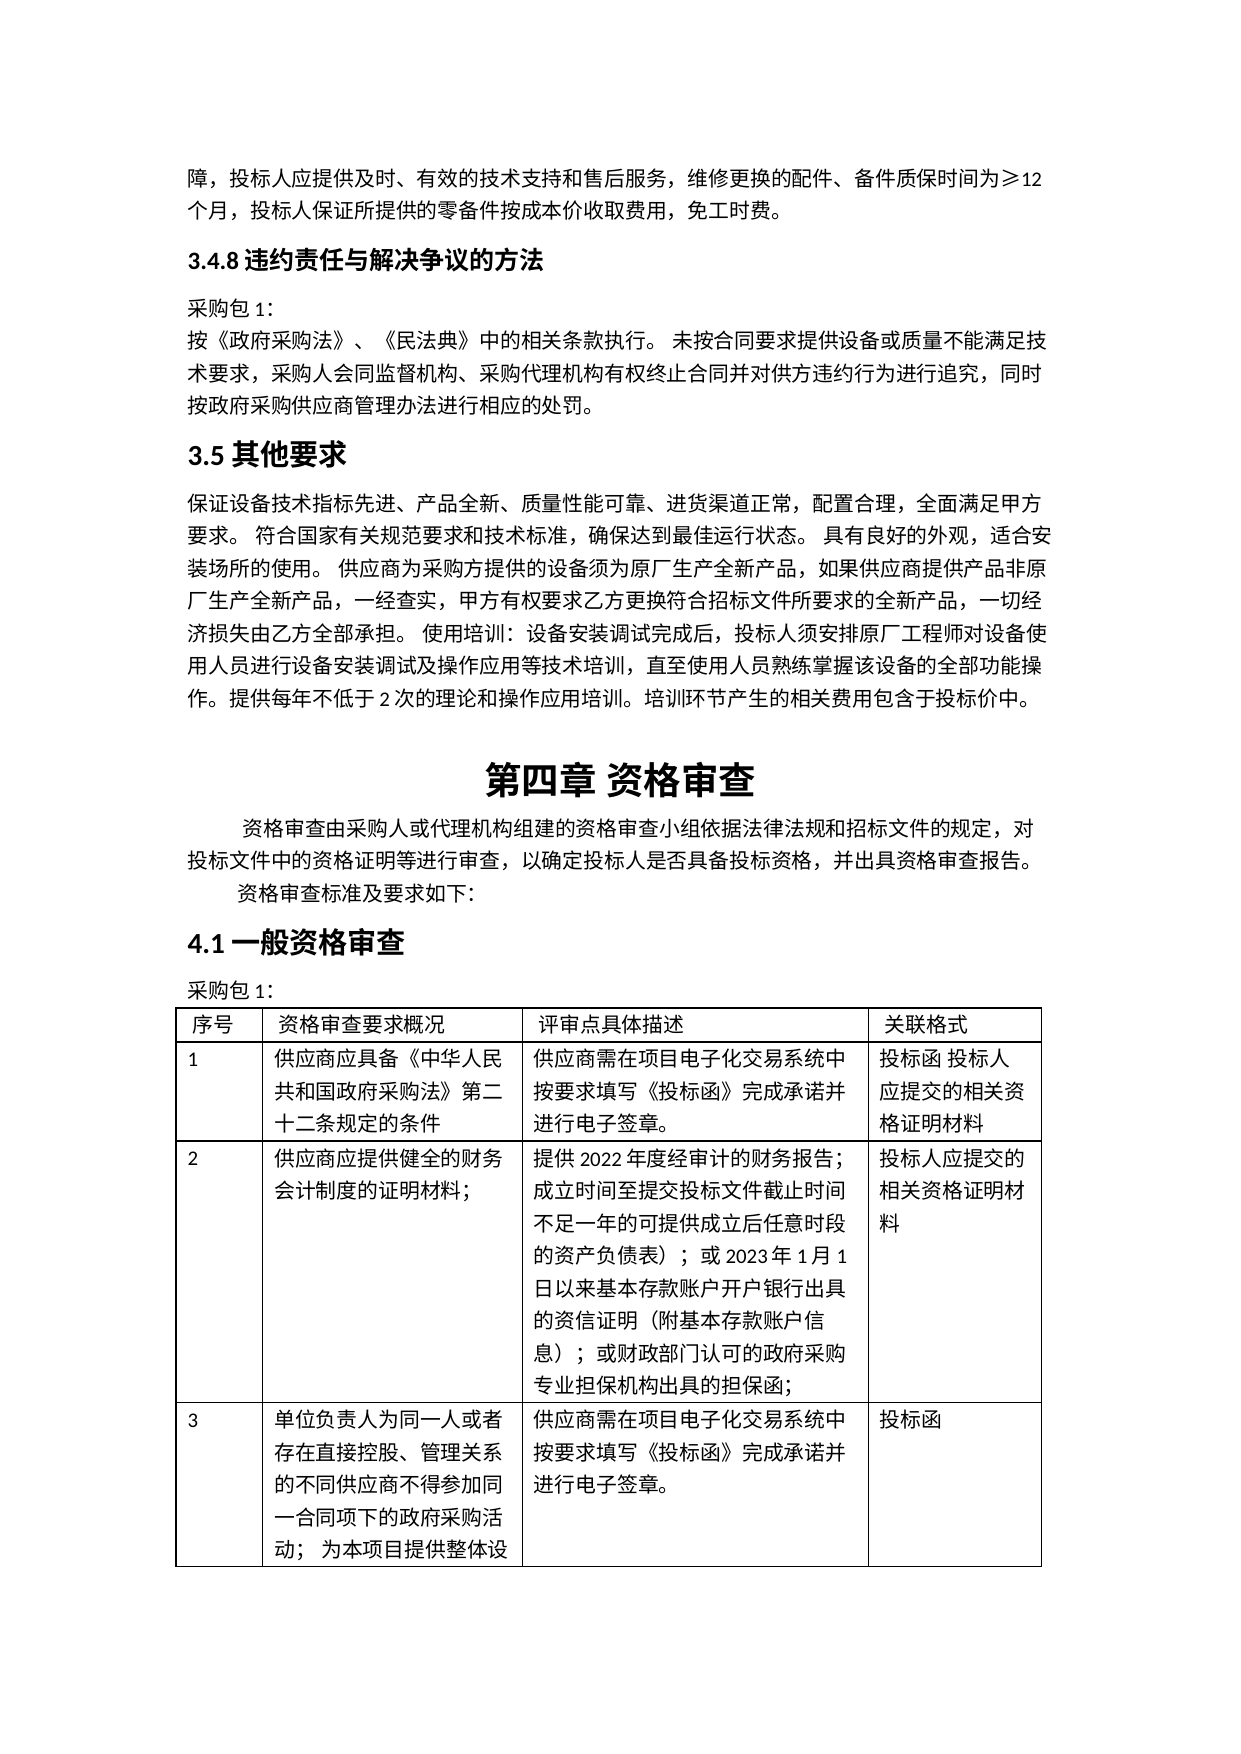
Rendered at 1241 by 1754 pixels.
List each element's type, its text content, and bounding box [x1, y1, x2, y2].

table_cell 供应商应提供健全的财务会计制度的证明材料； [263, 1142, 522, 1402]
text 资格审查标准及要求如下： [187, 877, 1053, 909]
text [187, 162, 1053, 227]
table_header 资格审查要求概况 [263, 1009, 522, 1041]
text 保证设备技术指标先进、产品全新、质量性能可靠、进货渠道正常，配置合理，全面满足甲方要求。 符合国家有关规范要求和技术标准，确保达到最佳运行状态。 具有良好的外观，适合安装场所的使用。 供应商为采购方提供的设备须为原厂生产全新产品，如果供应商提供产品非原厂生产全新产品，一经查实，甲方有权要求乙方更换符合招标文件所要求的全新产品，一切经济损失由乙方全部承担。 使用培训：设备安装调试完成后，投标人须安排原厂工程师对设备使用人员进行设备安装调试及操作应用等技术培训，直至使用人员熟练掌握该设备的全部功能操作。提供每年不低于2次的理论和操作应用培训。培训环节产生的相关费用包含于投标价中。 [187, 487, 1053, 714]
table_cell 提供2022年度经审计的财务报告；成立时间至提交投标文件截止时间不足一年的可提供成立后任意时段的资产负债表）；或2023年1月1日以来基本存款账户开户银行出具的资信证明（附基本存款账户信息）；或财政部门认可的政府采购专业担保机构出具的担保函； [523, 1142, 868, 1402]
text 4.1一般资格审查 [187, 909, 1053, 974]
table_cell 供应商需在项目电子化交易系统中按要求填写《投标函》完成承诺并进行电子签章。 [523, 1043, 868, 1140]
text 采购包1： [187, 292, 1053, 324]
table_cell 投标函 [869, 1403, 1041, 1566]
text 资格审查由采购人或代理机构组建的资格审查小组依据法律法规和招标文件的规定，对投标文件中的资格证明等进行审查，以确定投标人是否具备投标资格，并出具资格审查报告。 [187, 812, 1053, 877]
table_header 关联格式 [869, 1009, 1041, 1041]
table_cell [263, 1403, 522, 1566]
table_cell 1 [177, 1043, 262, 1140]
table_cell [523, 1403, 868, 1566]
text 采购包1： [187, 974, 1053, 1007]
table_cell 2 [177, 1142, 262, 1402]
text 按《政府采购法》、《民法典》中的相关条款执行。 未按合同要求提供设备或质量不能满足技术要求，采购人会同监督机构、采购代理机构有权终止合同并对供方违约行为进行追究，同时按政府采购供应商管理办法进行相应的处罚。 [187, 324, 1053, 422]
table_header 序号 [177, 1009, 262, 1041]
table_cell 投标函 投标人应提交的相关资格证明材料 [869, 1043, 1041, 1140]
text 3.4.8违约责任与解决争议的方法 [187, 227, 1053, 292]
table_header 评审点具体描述 [523, 1009, 868, 1041]
table_cell 供应商应具备《中华人民共和国政府采购法》第二十二条规定的条件 [263, 1043, 522, 1140]
text 第四章 资格审查 [187, 747, 1053, 812]
table_cell 3 [177, 1403, 262, 1566]
table_cell 投标人应提交的相关资格证明材料 [869, 1142, 1041, 1402]
text 3.5其他要求 [187, 422, 1053, 487]
